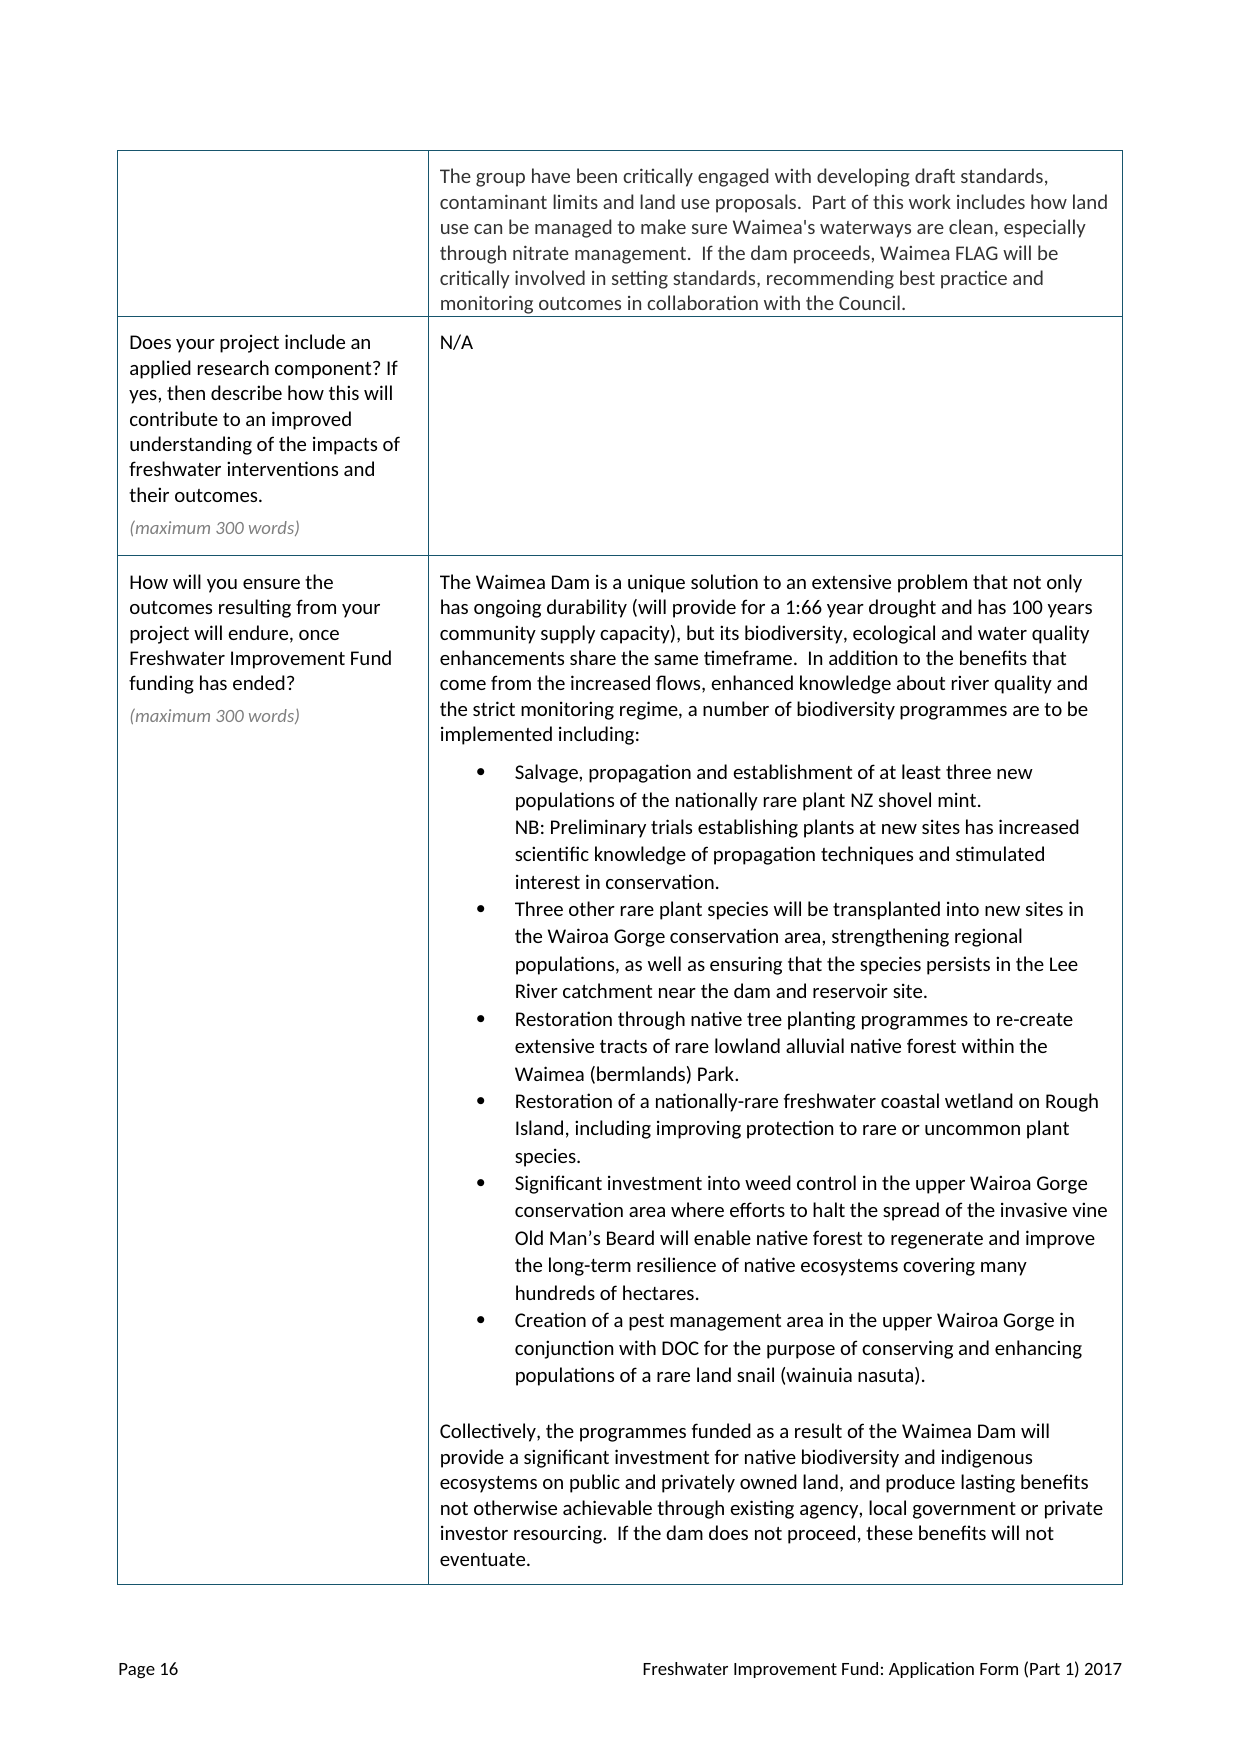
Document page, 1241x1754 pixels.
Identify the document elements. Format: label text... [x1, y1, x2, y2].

table_cell N/A [429, 317, 1122, 555]
table_cell Does your project include an applied research component? If yes, then describe how this will contribute to an improved understanding of the impacts of freshwater interventions and their outcomes. (maximum 300 words) [118, 317, 428, 555]
table_cell The Waimea Dam is a unique solution to an extensive problem that not only has ongoing durability (will provide for a 1:66 year drought and has 100 years community supply capacity), but its biodiversity, ecological and water quality enhancements share the same timeframe. In addition to the benefits that come from the increased flows, enhanced knowledge about river quality and the strict monitoring regime, a number of biodiversity programmes are to be implemented including: Salvage, propagation and establishment of at least three new populations of the nationally rare plant NZ shovel mint. NB: Preliminary trials establishing plants at new sites has increased scientific knowledge of propagation techniques and stimulated interest in conservation. Three other rare plant species will be transplanted into new sites in the Wairoa Gorge conservation area, strengthening regional populations, as well as ensuring that the species persists in the Lee River catchment near the dam and reservoir site. Restoration through native tree planting programmes to re-create extensive tracts of rare lowland alluvial native forest within the Waimea (bermlands) Park. Restoration of a nationally-rare freshwater coastal wetland on Rough Island, including improving protection to rare or uncommon plant species. Significant investment into weed control in the upper Wairoa Gorge conservation area where efforts to halt the spread of the invasive vine Old Man’s Beard will enable native forest to regenerate and improve the long-term resilience of native ecosystems covering many hundreds of hectares. Creation of a pest management area in the upper Wairoa Gorge in conjunction with DOC for the purpose of conserving and enhancing populations of a rare land snail (wainuia nasuta). Collectively, the programmes funded as a result of the Waimea Dam will provide a significant investment for native biodiversity and indigenous ecosystems on public and privately owned land, and produce lasting benefits not otherwise achievable through existing agency, local government or private investor resourcing. If the dam does not proceed, these benefits will not eventuate. [429, 556, 1122, 1584]
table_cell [118, 151, 428, 316]
table_cell How will you ensure the outcomes resulting from your project will endure, once Freshwater Improvement Fund funding has ended? (maximum 300 words) [118, 556, 428, 1584]
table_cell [429, 151, 1122, 316]
